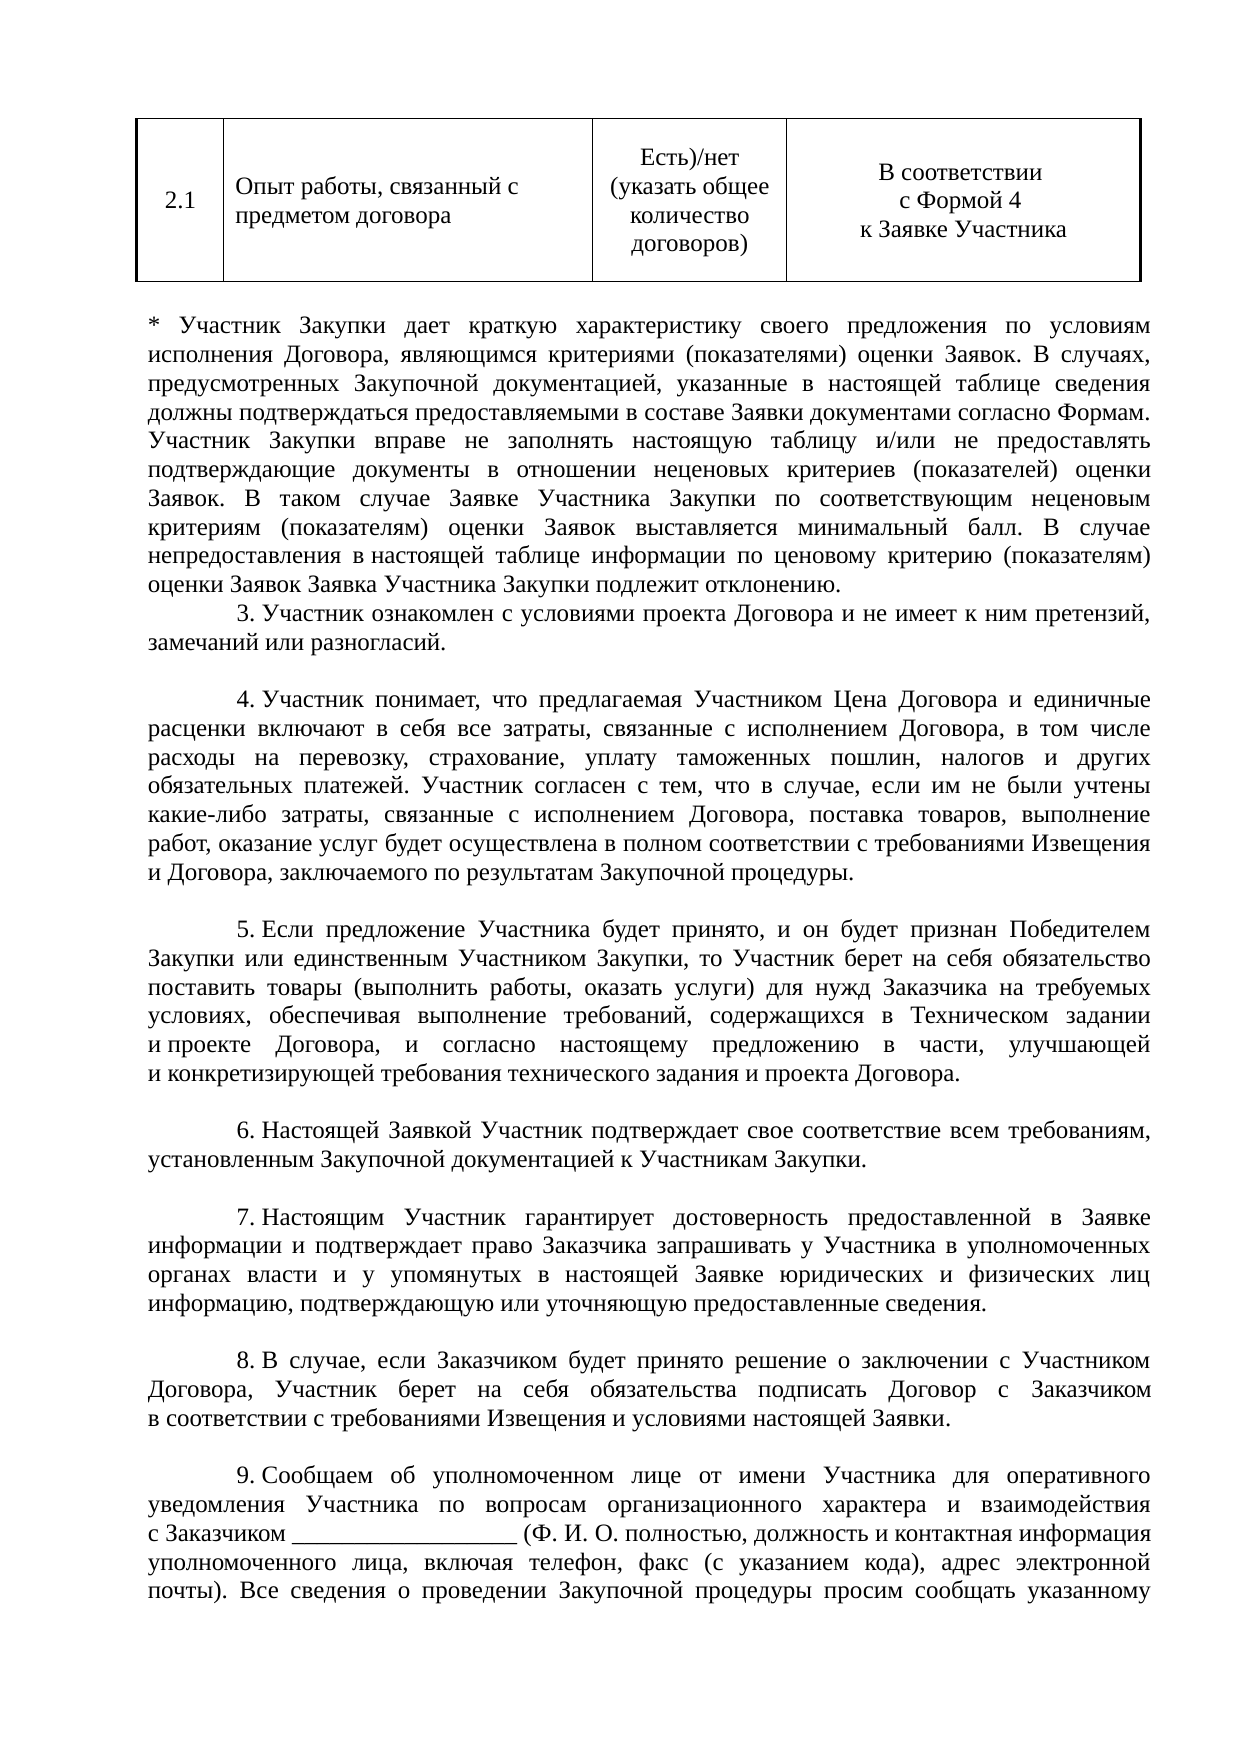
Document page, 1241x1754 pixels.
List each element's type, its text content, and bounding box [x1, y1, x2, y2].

list Если предложение Участника будет принято, и он будет признан Победителем Закупки или единственным Участником Закупки, то Участник берет на себя обязательство поставить товары (выполнить работы, оказать услуги) для нужд Заказчика на требуемых условиях, обеспечивая выполнение требований, содержащихся в Техническом задании и проекте Договора, и согласно настоящему предложению в части, улучшающей и конкретизирующей требования технического задания и проекта Договора. [148, 914, 1152, 1087]
text * Участник Закупки дает краткую характеристику своего предложения по условиям исполнения Договора, являющимся критериями (показателями) оценки Заявок. В случаях, предусмотренных Закупочной документацией, указанные в настоящей таблице сведения должны подтверждаться предоставляемыми в составе Заявки документами согласно Формам. Участник Закупки вправе не заполнять настоящую таблицу и/или не предоставлять подтверждающие документы в отношении неценовых критериев (показателей) оценки Заявок. В таком случае Заявке Участника Закупки по соответствующим неценовым критериям (показателям) оценки Заявок выставляется минимальный балл. В случае непредоставления в настоящей таблице информации по ценовому критерию (показателям) оценки Заявок Заявка Участника Закупки подлежит отклонению. [148, 310, 1152, 598]
list Участник понимает, что предлагаемая Участником Цена Договора и единичные расценки включают в себя все затраты, связанные с исполнением Договора, в том числе расходы на перевозку, страхование, уплату таможенных пошлин, налогов и других обязательных платежей. Участник согласен с тем, что в случае, если им не были учтены какие-либо затраты, связанные с исполнением Договора, поставка товаров, выполнение работ, оказание услуг будет осуществлена в полном соответствии с требованиями Извещения и Договора, заключаемого по результатам Закупочной процедуры. [148, 684, 1152, 885]
table_cell Опыт работы, связанный с предметом договора [224, 119, 592, 281]
list В случае, если Заказчиком будет принято решение о заключении с Участником Договора, Участник берет на себя обязательства подписать Договор с Заказчиком в соответствии с требованиями Извещения и условиями настоящей Заявки. [148, 1345, 1152, 1432]
list Настоящей Заявкой Участник подтверждает свое соответствие всем требованиям, установленным Закупочной документацией к Участникам Закупки. [148, 1115, 1152, 1173]
table_cell 2.1 [138, 119, 223, 281]
list Участник ознакомлен с условиями проекта Договора и не имеет к ним претензий, замечаний или разногласий. [148, 598, 1152, 655]
table_cell В соответствии с Формой 4 к Заявке Участника [787, 119, 1139, 281]
list Настоящим Участник гарантирует достоверность предоставленной в Заявке информации и подтверждает право Заказчика запрашивать у Участника в уполномоченных органах власти и у упомянутых в настоящей Заявке юридических и физических лиц информацию, подтверждающую или уточняющую предоставленные сведения. [148, 1202, 1152, 1317]
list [148, 1460, 1152, 1604]
table_cell Есть)/нет (указать общее количество договоров) [593, 119, 786, 281]
